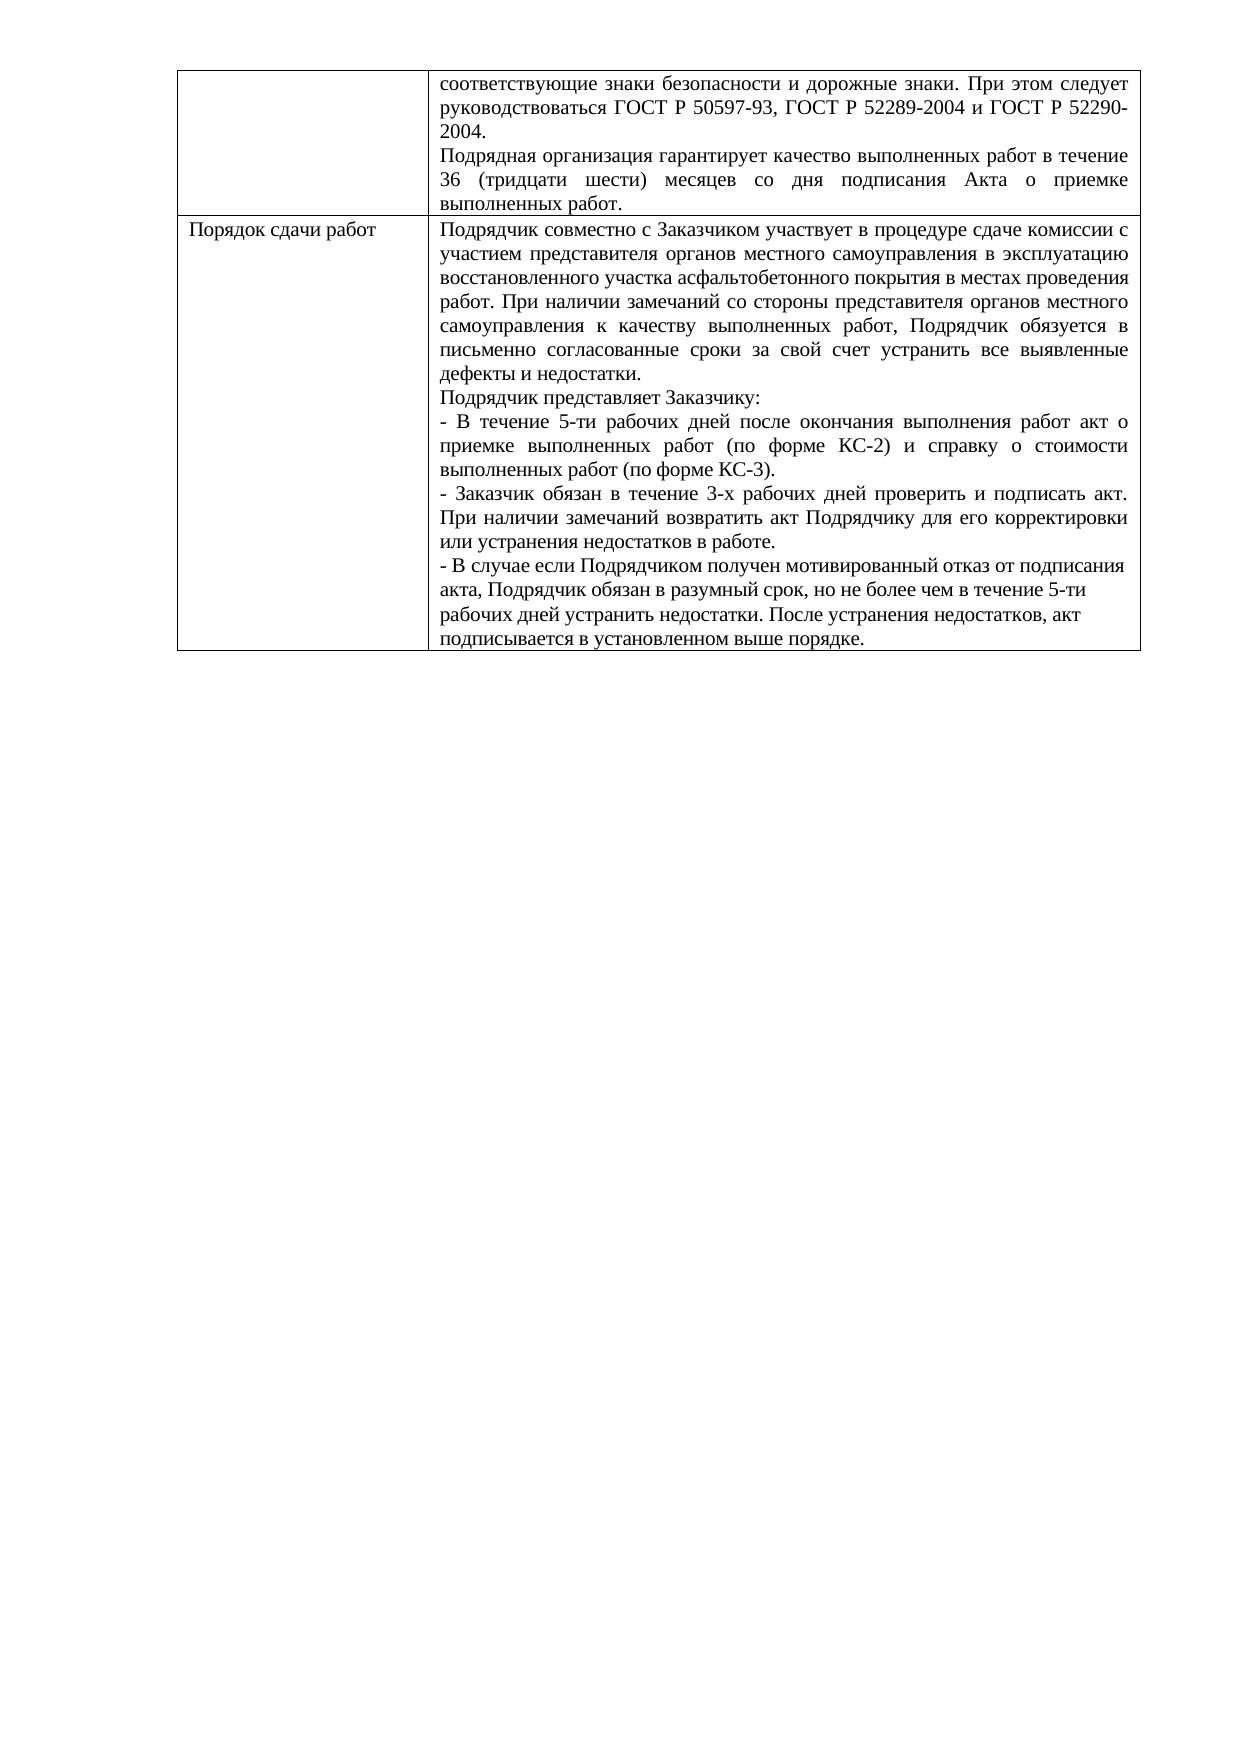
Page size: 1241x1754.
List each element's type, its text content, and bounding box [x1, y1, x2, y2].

table_cell Порядок сдачи работ [178, 216, 428, 649]
table_cell Подрядчик совместно с Заказчиком участвует в процедуре сдаче комиссии с участием представителя органов местного самоуправления в эксплуатацию восстановленного участка асфальтобетонного покрытия в местах проведения работ. При наличии замечаний со стороны представителя органов местного самоуправления к качеству выполненных работ, Подрядчик обязуется в письменно согласованные сроки за свой счет устранить все выявленные дефекты и недостатки. Подрядчик представляет Заказчику: - В течение 5-ти рабочих дней после окончания выполнения работ акт о приемке выполненных работ (по форме КС-2) и справку о стоимости выполненных работ (по форме КС-3). - Заказчик обязан в течение 3-х рабочих дней проверить и подписать акт. При наличии замечаний возвратить акт Подрядчику для его корректировки или устранения недостатков в работе. - В случае если Подрядчиком получен мотивированный отказ от подписания акта, Подрядчик обязан в разумный срок, но не более чем в течение 5-ти рабочих дней устранить недостатки. После устранения недостатков, акт подписывается в установленном выше порядке. [429, 216, 1140, 649]
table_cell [429, 71, 1140, 215]
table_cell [178, 71, 428, 215]
